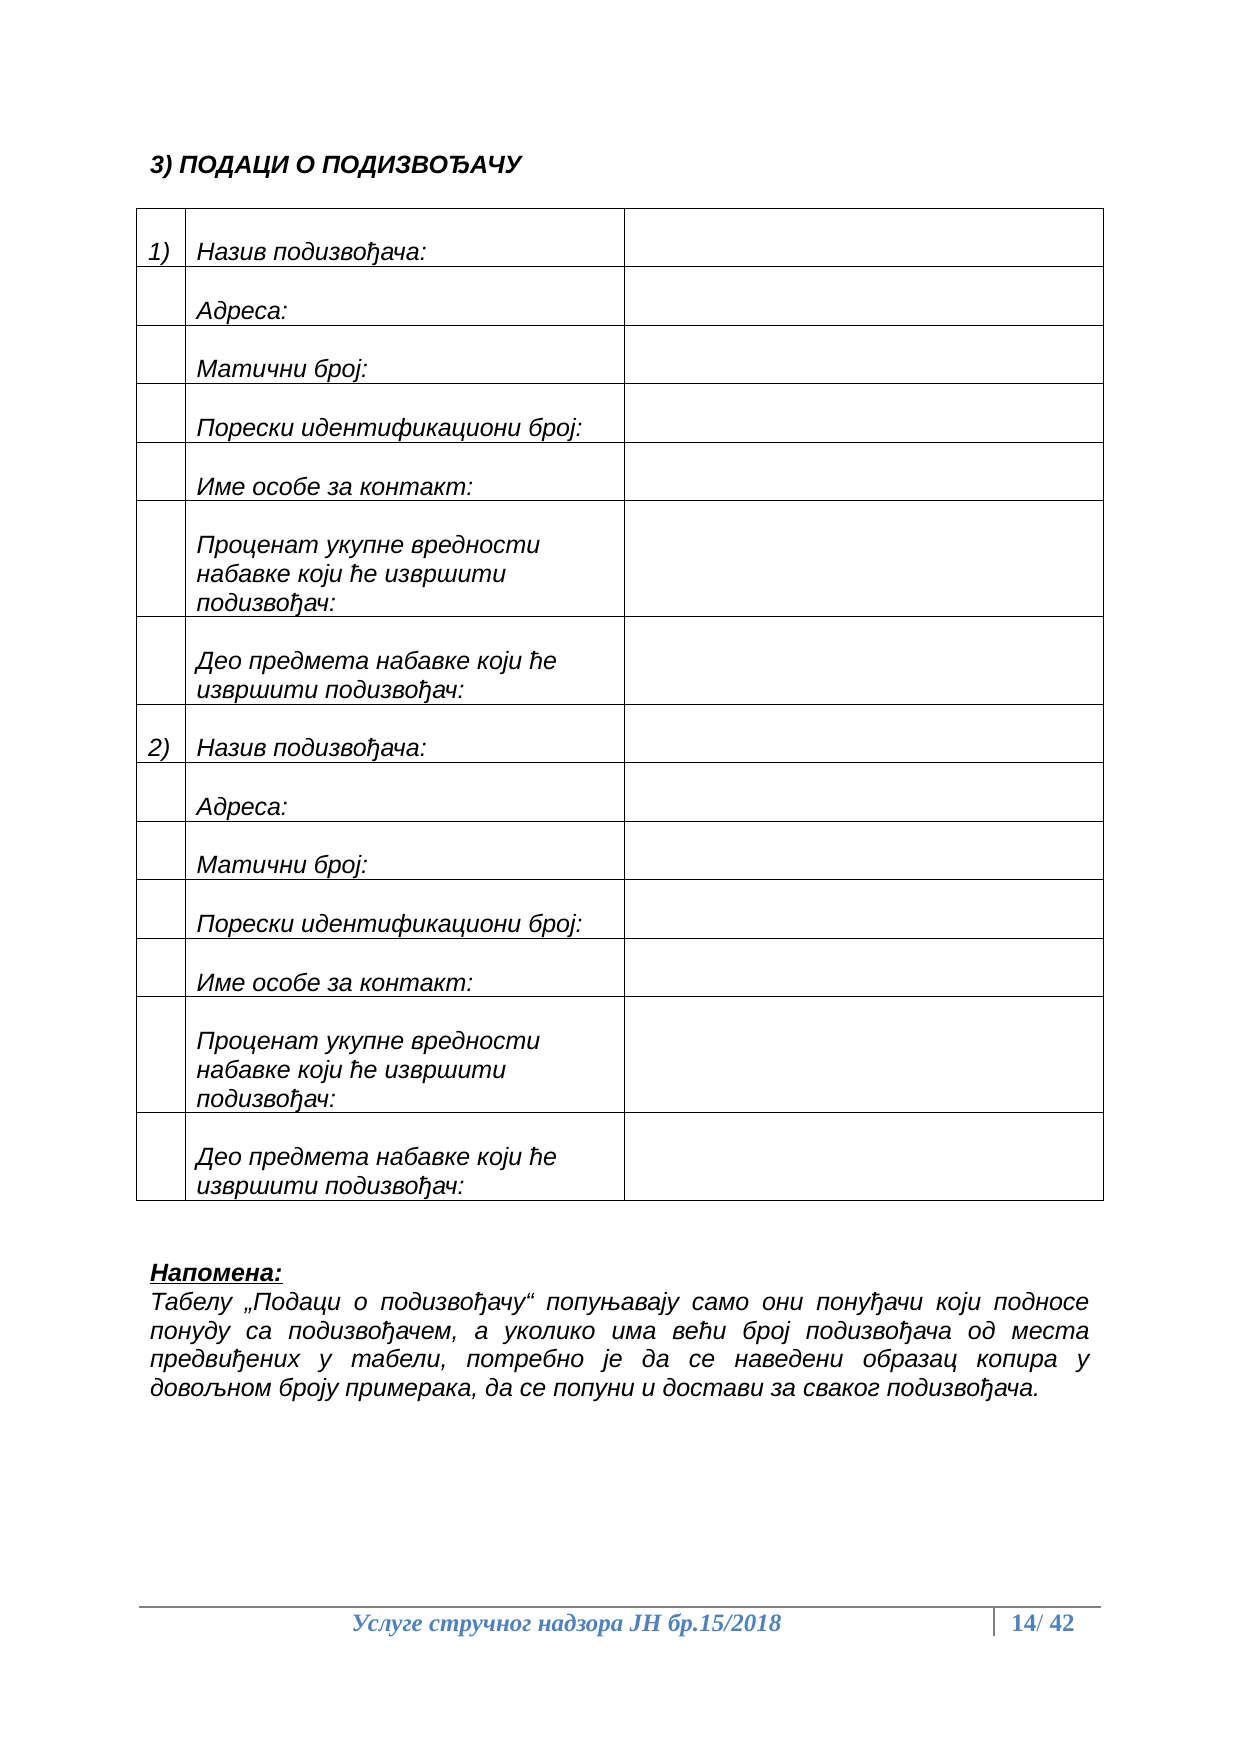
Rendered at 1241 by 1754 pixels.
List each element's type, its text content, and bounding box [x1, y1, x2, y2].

table_cell [137, 384, 185, 442]
table_cell Порески идентификациони број: [186, 880, 624, 938]
table_header Назив подизвођача: [186, 209, 624, 266]
table_cell [625, 822, 1103, 879]
table_cell [137, 326, 185, 383]
table_cell [625, 617, 1103, 703]
table_cell [137, 617, 185, 703]
table_cell [625, 267, 1103, 324]
table_cell [625, 326, 1103, 383]
table_cell [137, 822, 185, 879]
table_cell [625, 880, 1103, 938]
table_cell 2) [137, 705, 185, 762]
table_cell Матични број: [186, 822, 624, 879]
table_cell [625, 1113, 1103, 1199]
table_cell Проценат укупне вредности набавке који ће извршити подизвођач: [186, 501, 624, 616]
table_cell [137, 997, 185, 1112]
table_cell [625, 443, 1103, 500]
table_cell Име особе за контакт: [186, 939, 624, 996]
text 3) ПОДАЦИ О ПОДИЗВОЂАЧУ [150, 150, 1090, 179]
table_cell Матични број: [186, 326, 624, 383]
table_cell [137, 763, 185, 821]
table_cell [137, 267, 185, 324]
table_cell Име особе за контакт: [186, 443, 624, 500]
table_cell [625, 939, 1103, 996]
table_cell [137, 443, 185, 500]
table_cell Део предмета набавке који ће извршити подизвођач: [186, 617, 624, 703]
table_cell Назив подизвођача: [186, 705, 624, 762]
table_cell Део предмета набавке који ће извршити подизвођач: [186, 1113, 624, 1199]
table_cell [625, 763, 1103, 821]
table_cell [137, 1113, 185, 1199]
table_cell [625, 705, 1103, 762]
table_cell [137, 501, 185, 616]
table_cell Проценат укупне вредности набавке који ће извршити подизвођач: [186, 997, 624, 1112]
table_header [625, 209, 1103, 266]
table_header 1) [137, 209, 185, 266]
text Напомена: [150, 1258, 1090, 1287]
table_cell [625, 997, 1103, 1112]
table_cell [137, 939, 185, 996]
table_cell [625, 384, 1103, 442]
table_cell [137, 880, 185, 938]
table_cell Порески идентификациони број: [186, 384, 624, 442]
text Табелу „Подаци о подизвођачу“ попуњавају само они понуђачи који подносе понуду са подизвођачем, а уколико има већи број подизвођача од места предвиђених у табели, потребно је да се наведени образац копира у довољном броју примерака, да се попуни и достави за сваког подизвођача. [150, 1287, 1090, 1402]
table_cell Адреса: [186, 267, 624, 324]
table_cell Адреса: [186, 763, 624, 821]
table_cell [625, 501, 1103, 616]
